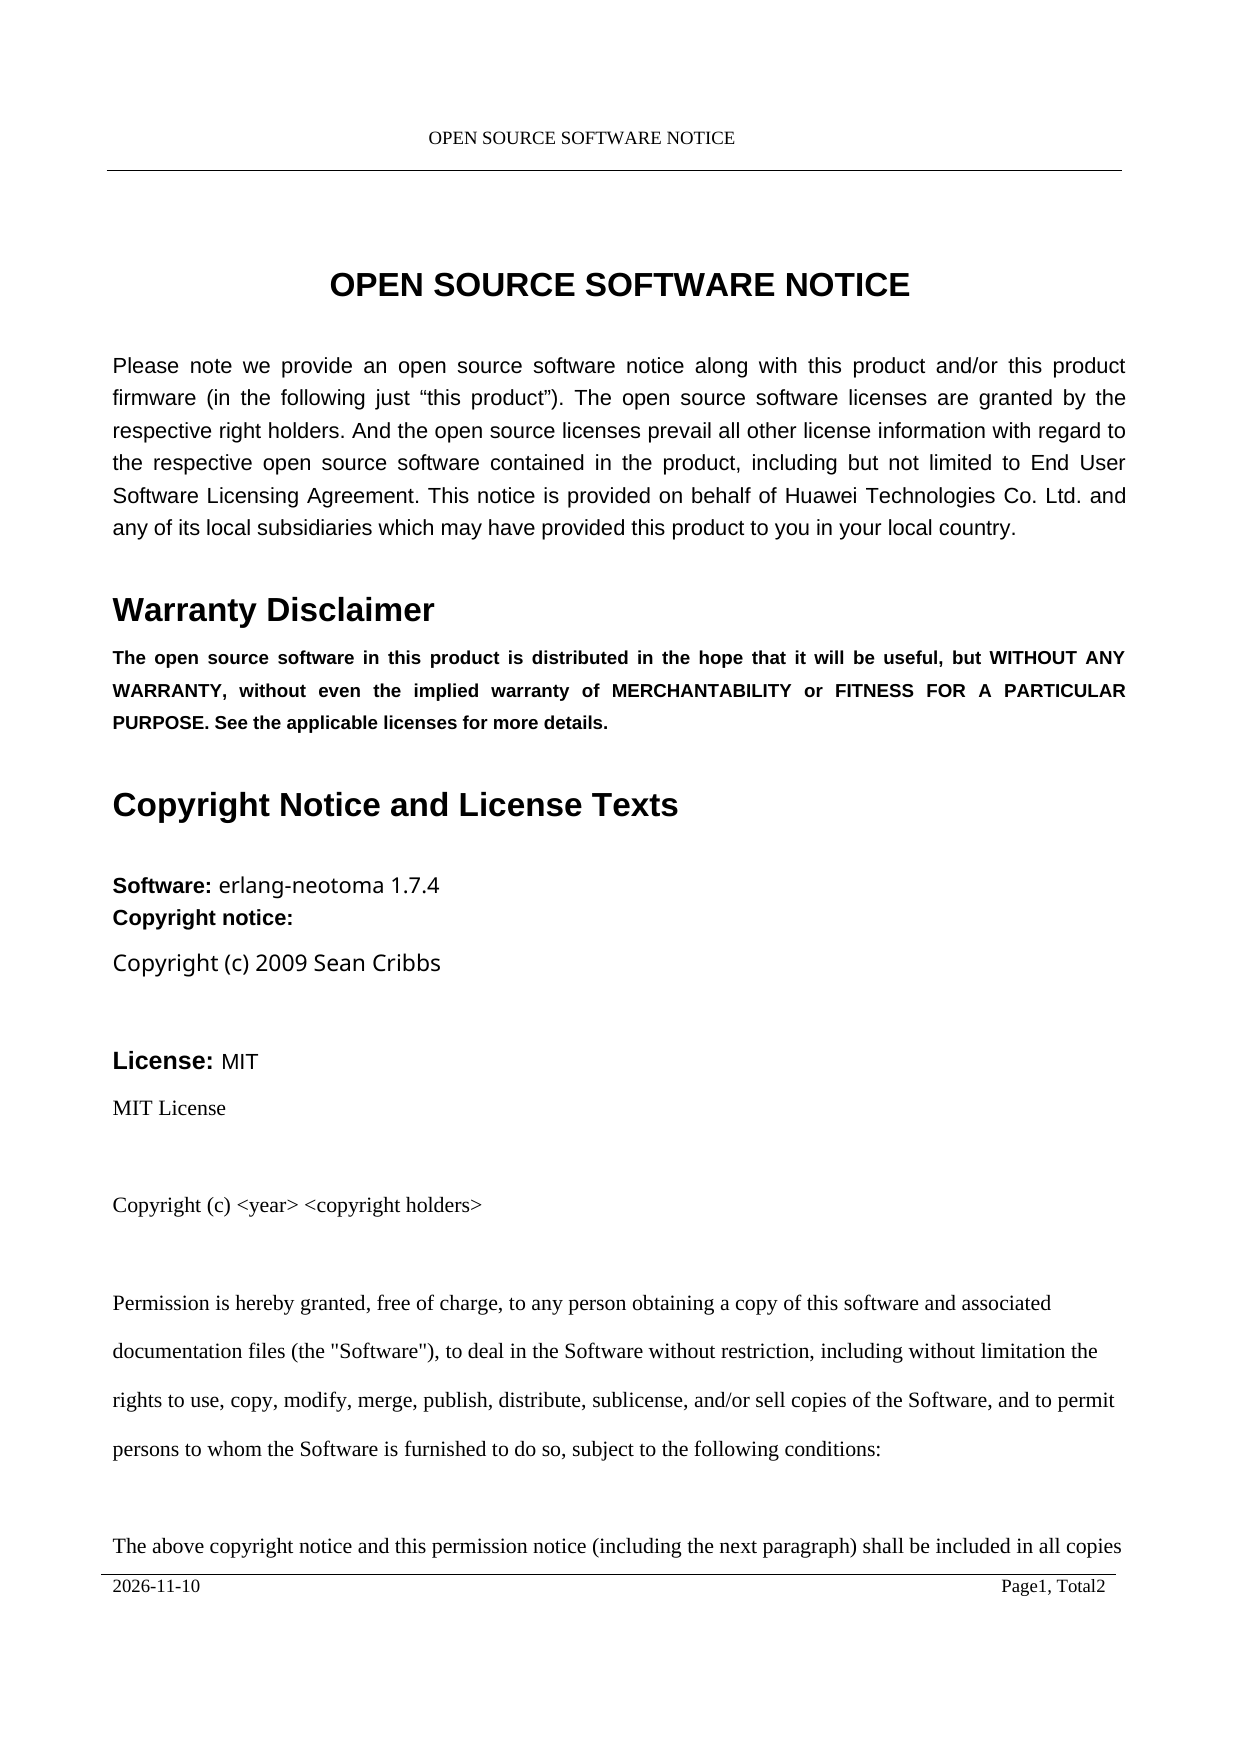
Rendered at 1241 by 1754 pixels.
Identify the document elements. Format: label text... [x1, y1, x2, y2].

text OPEN SOURCE SOFTWARE NOTICE [112, 251, 1128, 316]
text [112, 1091, 1128, 1562]
text Copyright notice: [112, 901, 1128, 934]
text Software: erlang-neotoma 1.7.4 [112, 869, 1128, 901]
text Copyright Notice and License Texts [112, 771, 1128, 836]
text Warranty Disclaimer [112, 576, 1128, 641]
text Please note we provide an open source software notice along with this product and/or this product firmware (in the following just “this product”). The open source software licenses are granted by the respective right holders. And the open source licenses prevail all other license information with regard to the respective open source software contained in the product, including but not limited to End User Software Licensing Agreement. This notice is provided on behalf of Huawei Technologies Co. Ltd. and any of its local subsidiaries which may have provided this product to you in your local country. [112, 349, 1128, 544]
text The open source software in this product is distributed in the hope that it will be useful, but WITHOUT ANY WARRANTY, without even the implied warranty of MERCHANTABILITY or FITNESS FOR A PARTICULAR PURPOSE. See the applicable licenses for more details. [112, 641, 1128, 739]
text Copyright (c) 2009 Sean Cribbs [112, 947, 1128, 1028]
text License: MIT [112, 1044, 1128, 1077]
